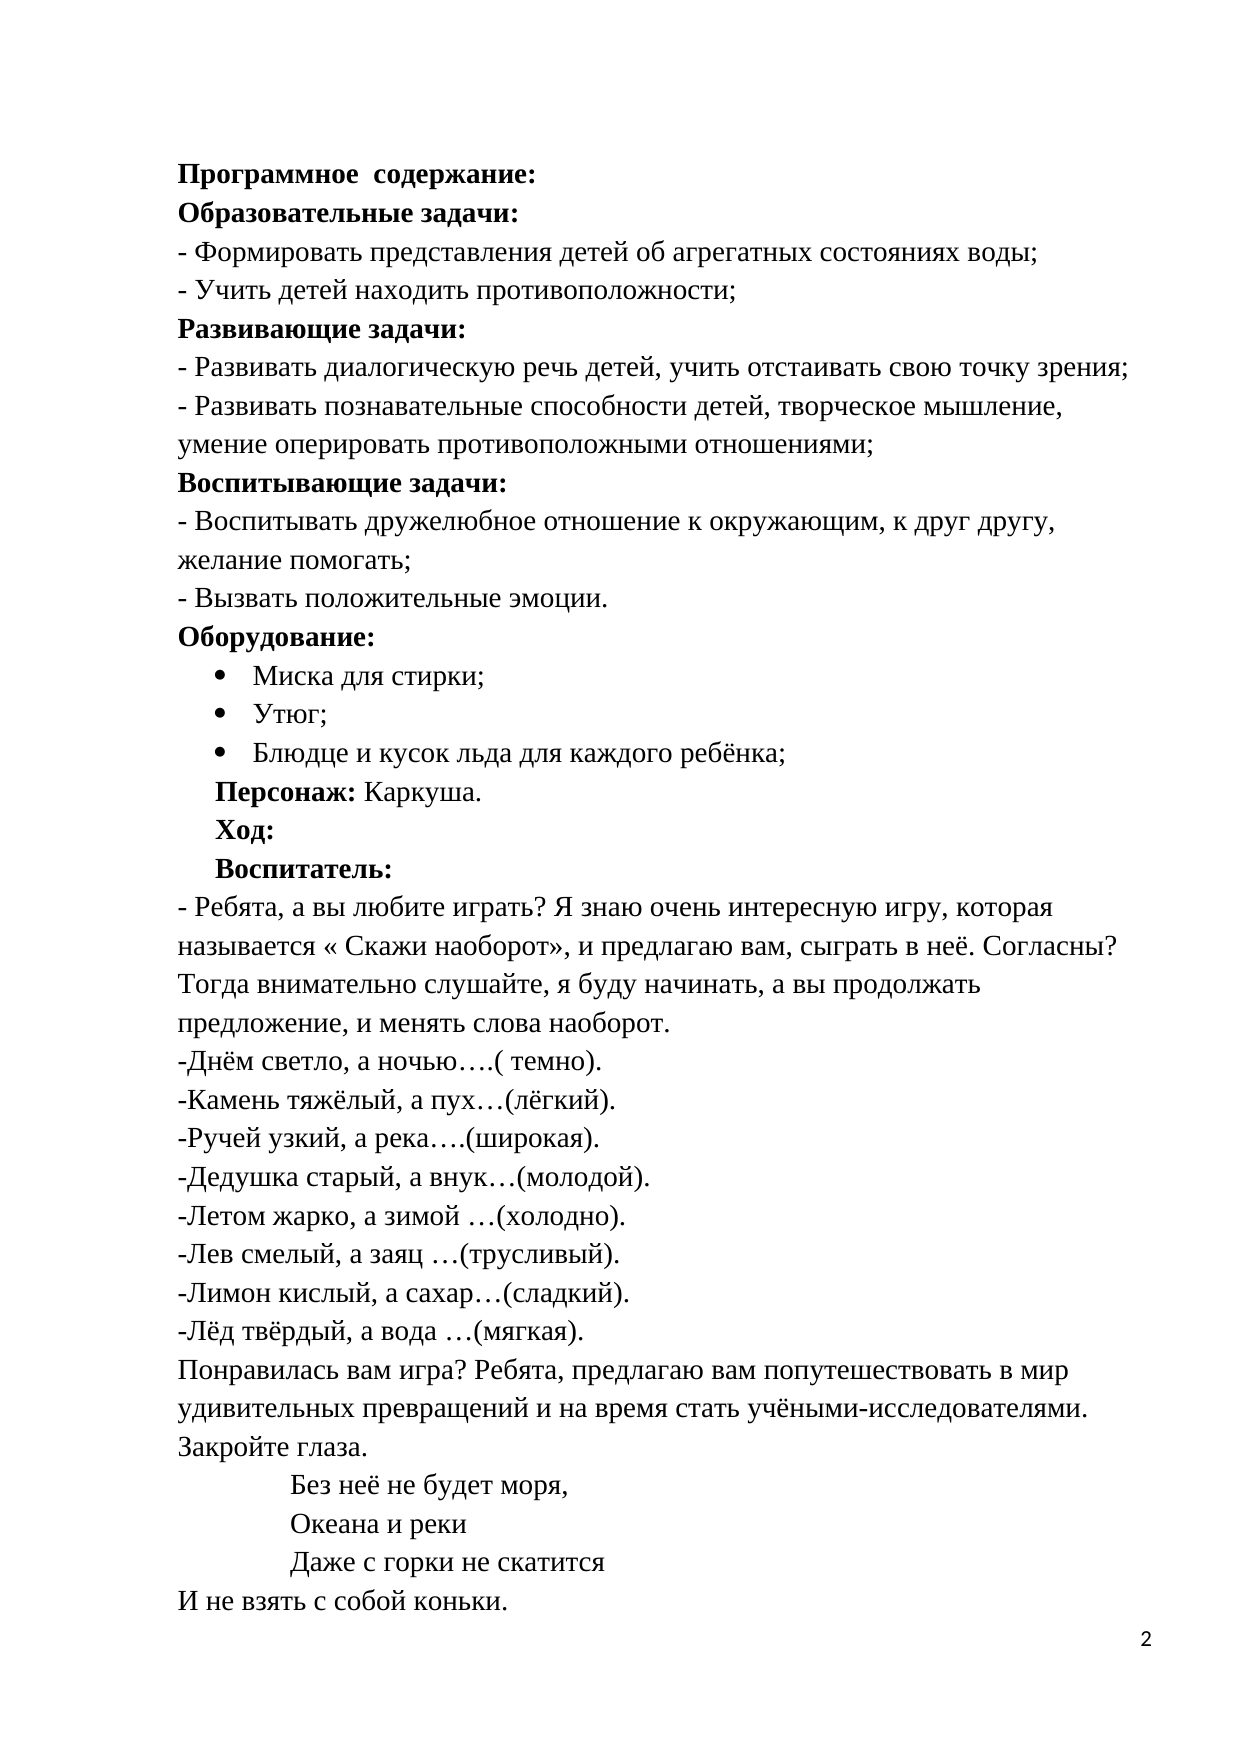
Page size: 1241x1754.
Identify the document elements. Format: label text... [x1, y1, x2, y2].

text -Лимон кислый, а сахар…(сладкий). [177, 1275, 1152, 1308]
text -Лёд твёрдый, а вода …(мягкая). [177, 1313, 1152, 1347]
text - Учить детей находить противоположности; [177, 272, 1152, 306]
text - Формировать представления детей об агрегатных состояниях воды; [177, 234, 1152, 267]
text Оборудование: [177, 619, 1152, 653]
text -Лев смелый, а заяц …(трусливый). [177, 1236, 1152, 1270]
text Понравилась вам игра? Ребята, предлагаю вам попутешествовать в мир удивительных превращений и на время стать учёными-исследователями. Закройте глаза. [177, 1352, 1152, 1462]
text -Камень тяжёлый, а пух…(лёгкий). [177, 1082, 1152, 1116]
text Воспитатель: [215, 851, 1152, 884]
text -Днём светло, а ночью….( темно). [177, 1043, 1152, 1077]
text Персонаж: Каркуша. [215, 774, 1152, 807]
text - Развивать диалогическую речь детей, учить отстаивать свою точку зрения; [177, 349, 1152, 383]
list Океана и реки [290, 1506, 1152, 1539]
text -Дедушка старый, а внук…(молодой). [177, 1159, 1152, 1193]
text Ход: [215, 812, 1152, 846]
list Утюг; [215, 696, 1152, 730]
list Блюдце и кусок льда для каждого ребёнка; [215, 735, 1152, 769]
list Миска для стирки; [215, 658, 1152, 691]
text - Развивать познавательные способности детей, творческое мышление, умение оперировать противоположными отношениями; [177, 388, 1152, 460]
text -Ручей узкий, а река….(широкая). [177, 1121, 1152, 1154]
text - Ребята, а вы любите играть? Я знаю очень интересную игру, которая называется « Скажи наоборот», и предлагаю вам, сыграть в неё. Согласны? Тогда внимательно слушайте, я буду начинать, а вы продолжать предложение, и менять слова наоборот. [177, 889, 1152, 1038]
text - Вызвать положительные эмоции. [177, 581, 1152, 614]
list Даже с горки не скатится [290, 1544, 1152, 1578]
list Без неё не будет моря, [290, 1467, 1152, 1501]
text Образовательные задачи: [177, 195, 1152, 229]
text И не взять с собой коньки. [177, 1583, 1152, 1617]
text Воспитывающие задачи: [177, 465, 1152, 498]
text Программное содержание: [177, 157, 1152, 190]
text Развивающие задачи: [177, 311, 1152, 344]
text - Воспитывать дружелюбное отношение к окружающим, к друг другу, желание помогать; [177, 503, 1152, 576]
text -Летом жарко, а зимой …(холодно). [177, 1198, 1152, 1231]
